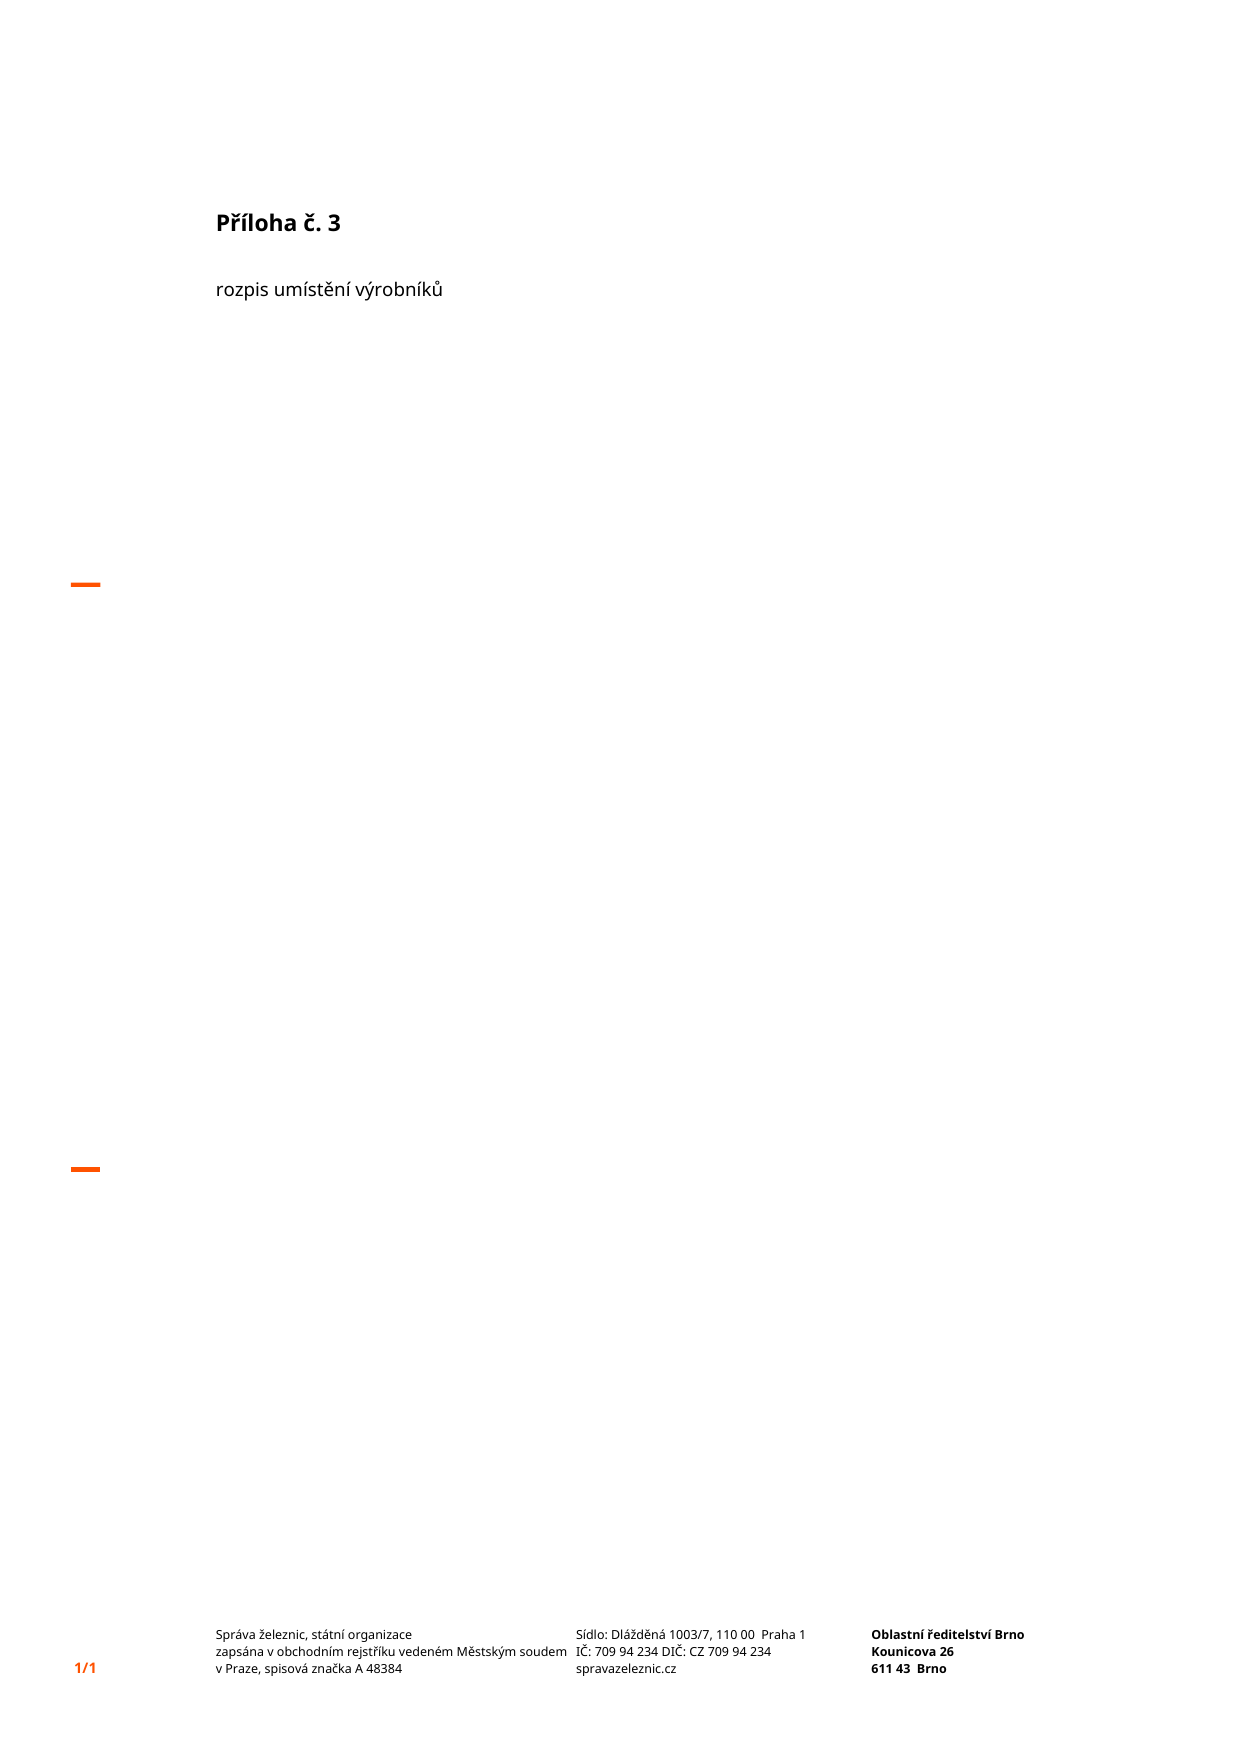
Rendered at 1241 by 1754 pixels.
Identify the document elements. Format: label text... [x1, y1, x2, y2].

text Příloha č. 3 [216, 207, 1122, 238]
text rozpis umístění výrobníků [216, 276, 1122, 302]
